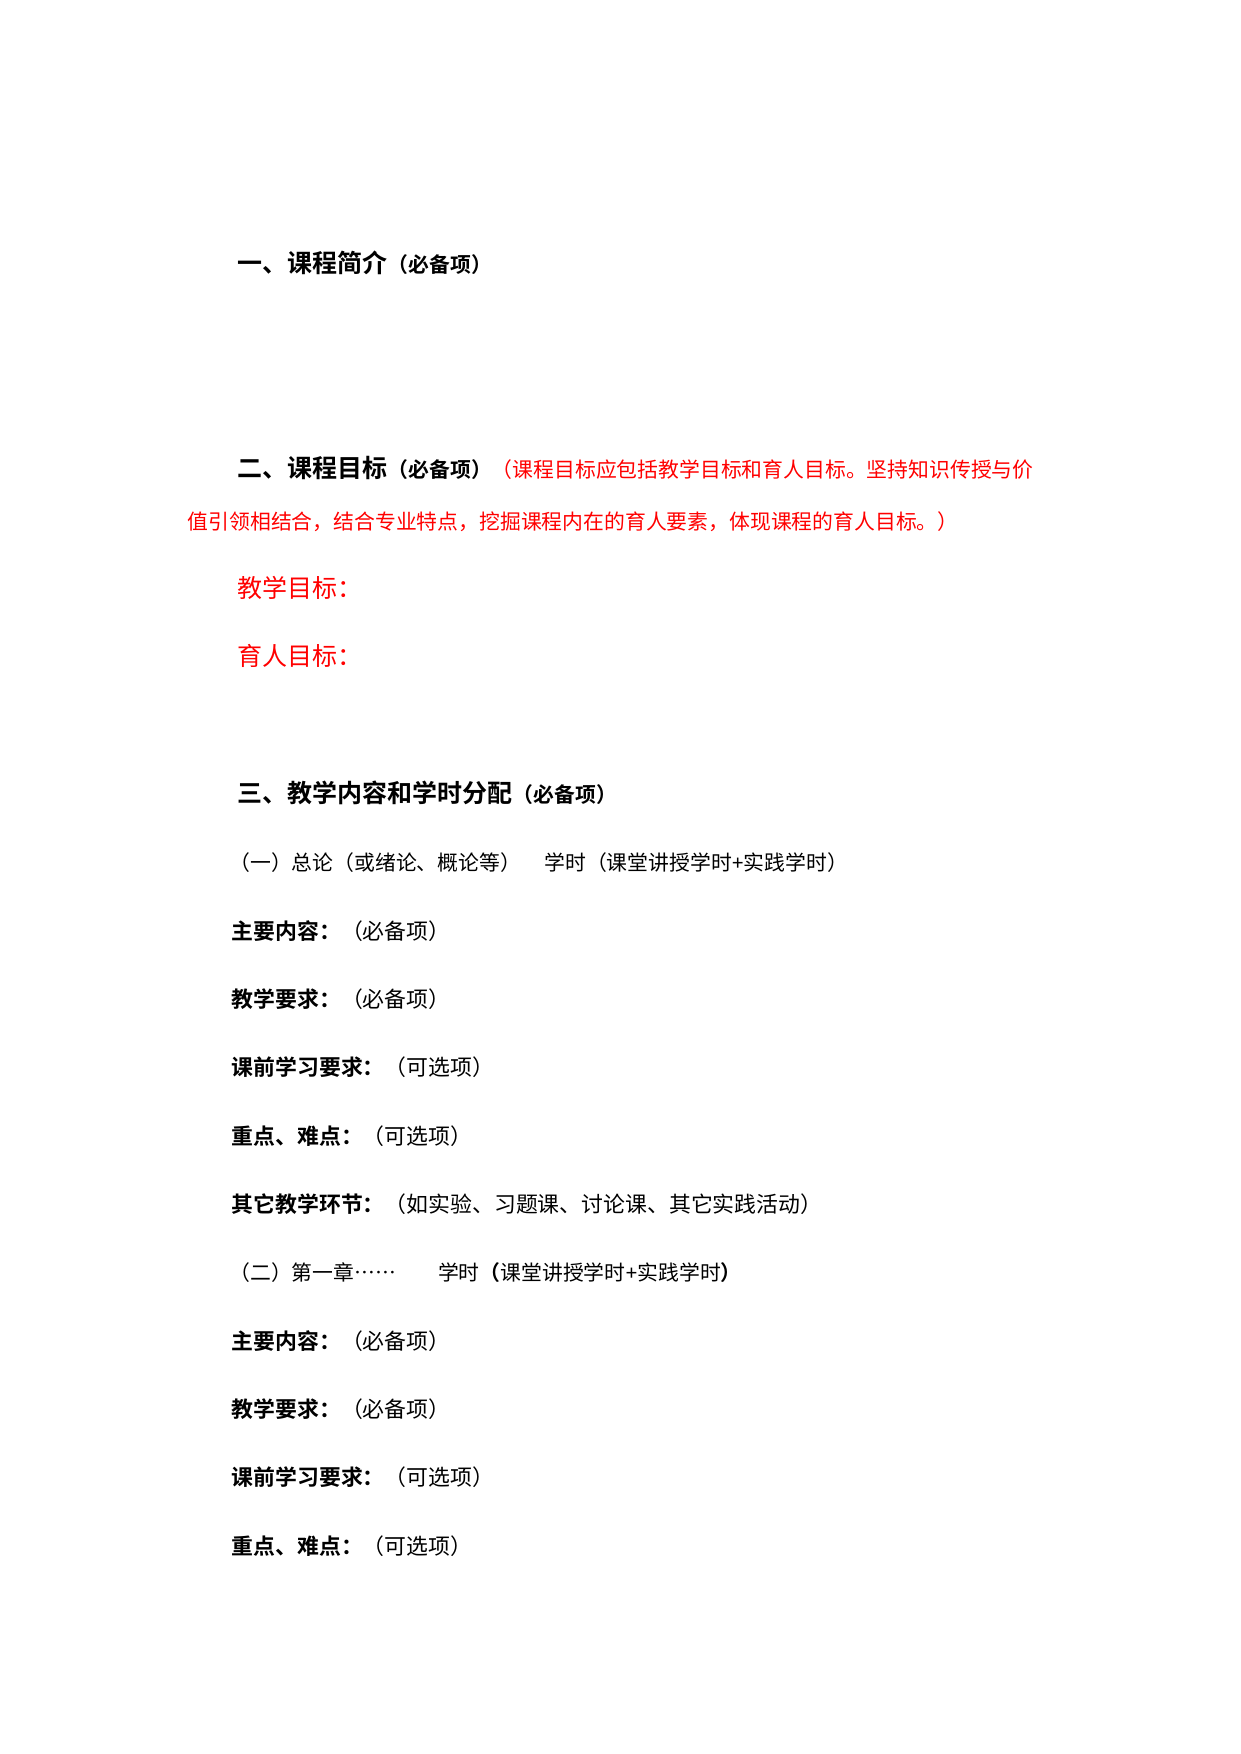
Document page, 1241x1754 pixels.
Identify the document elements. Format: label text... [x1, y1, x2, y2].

text 教学要求：（必备项） [187, 1376, 1053, 1428]
text 二、课程目标（必备项）（课程目标应包括教学目标和育人目标。坚持知识传授与价值引领相结合，结合专业特点，挖掘课程内在的育人要素，体现课程的育人目标。） [187, 435, 1053, 539]
text 主要内容：（必备项） [187, 897, 1053, 949]
text 育人目标： [187, 624, 1053, 676]
text 三、教学内容和学时分配（必备项） [187, 761, 1053, 813]
text 重点、难点：（可选项） [187, 1102, 1053, 1154]
text 课前学习要求：（可选项） [187, 1034, 1053, 1086]
text 一、课程简介（必备项） [187, 230, 1053, 282]
text 重点、难点：（可选项） [187, 1512, 1053, 1564]
text 教学目标： [187, 556, 1053, 608]
text （二）第一章…… 学时（课堂讲授学时+实践学时） [187, 1239, 1053, 1291]
text 教学要求：（必备项） [187, 966, 1053, 1018]
text 其它教学环节：（如实验、习题课、讨论课、其它实践活动） [187, 1171, 1053, 1223]
text 课前学习要求：（可选项） [187, 1444, 1053, 1496]
text 主要内容：（必备项） [187, 1307, 1053, 1359]
text （一）总论（或绪论、概论等） 学时（课堂讲授学时+实践学时） [187, 829, 1053, 881]
